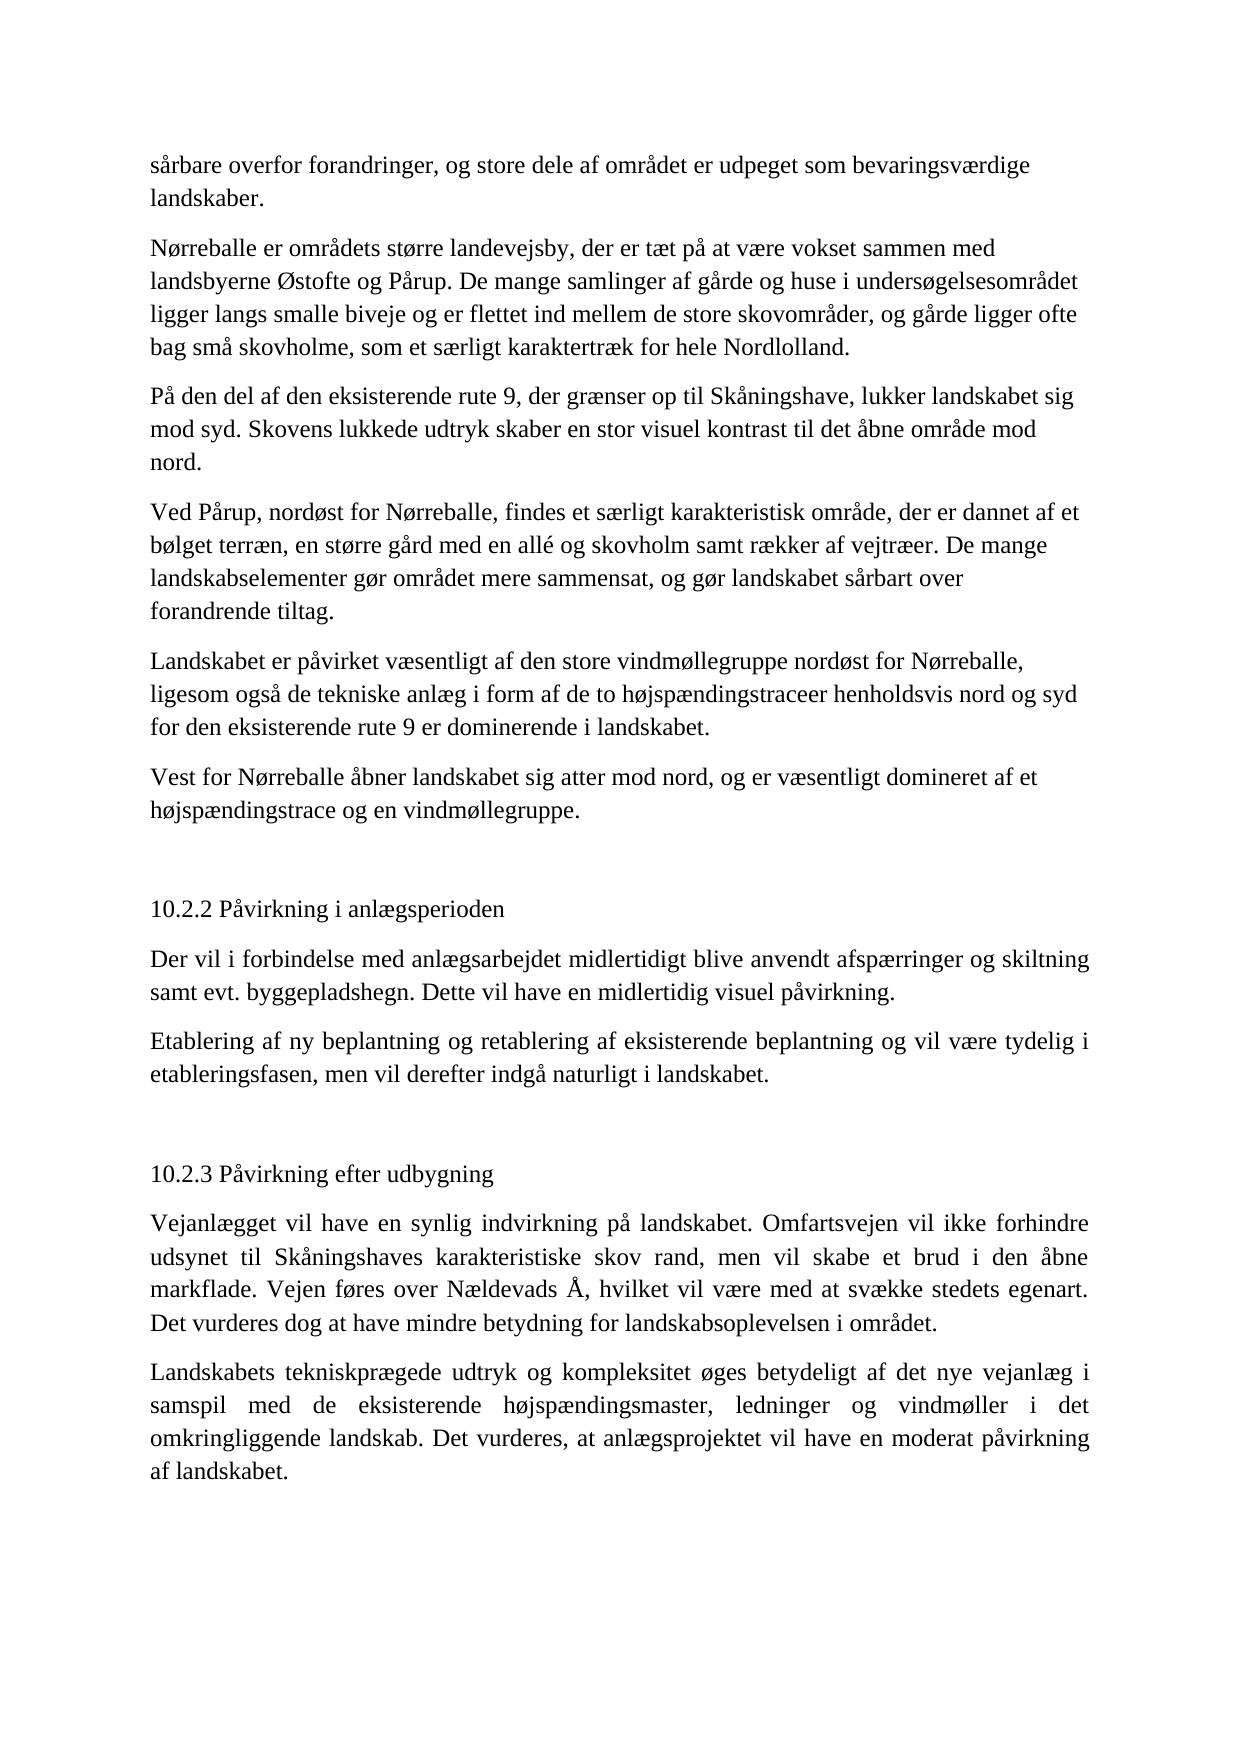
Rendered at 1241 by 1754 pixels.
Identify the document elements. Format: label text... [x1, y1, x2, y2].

text Vest for Nørreballe åbner landskabet sig atter mod nord, og er væsentligt domineret af et højspændingstrace og en vindmøllegruppe. [150, 762, 1090, 823]
text Etablering af ny beplantning og retablering af eksisterende beplantning og vil være tydelig i etableringsfasen, men vil derefter indgå naturligt i landskabet. [150, 1026, 1090, 1088]
text Landskabets tekniskprægede udtryk og kompleksitet øges betydeligt af det nye vejanlæg i samspil med de eksisterende højspændingsmaster, ledninger og vindmøller i det omkringliggende landskab. Det vurderes, at anlægsprojektet vil have en moderat påvirkning af landskabet. [150, 1357, 1090, 1485]
text 10.2.2 Påvirkning i anlægsperioden [150, 894, 1090, 923]
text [150, 150, 1090, 212]
text 10.2.3 Påvirkning efter udbygning [150, 1159, 1090, 1188]
text Der vil i forbindelse med anlægsarbejdet midlertidigt blive anvendt afspærringer og skiltning samt evt. byggepladshegn. Dette vil have en midlertidig visuel påvirkning. [150, 944, 1090, 1006]
text Ved Pårup, nordøst for Nørreballe, findes et særligt karakteristisk område, der er dannet af et bølget terræn, en større gård med en allé og skovholm samt rækker af vejtræer. De mange landskabselementer gør området mere sammensat, og gør landskabet sårbart over forandrende tiltag. [150, 497, 1090, 625]
text På den del af den eksisterende rute 9, der grænser op til Skåningshave, lukker landskabet sig mod syd. Skovens lukkede udtryk skaber en stor visuel kontrast til det åbne område mod nord. [150, 381, 1090, 476]
text Landskabet er påvirket væsentligt af den store vindmøllegruppe nordøst for Nørreballe, ligesom også de tekniske anlæg i form af de to højspændingstraceer henholdsvis nord og syd for den eksisterende rute 9 er dominerende i landskabet. [150, 646, 1090, 741]
text Vejanlægget vil have en synlig indvirkning på landskabet. Omfartsvejen vil ikke forhindre udsynet til Skåningshaves karakteristiske skov rand, men vil skabe et brud i den åbne markflade. Vejen føres over Nældevads Å, hvilket vil være med at svække stedets egenart. Det vurderes dog at have mindre betydning for landskabsoplevelsen i området. [150, 1208, 1090, 1336]
text Nørreballe er områdets større landevejsby, der er tæt på at være vokset sammen med landsbyerne Østofte og Pårup. De mange samlinger af gårde og huse i undersøgelsesområdet ligger langs smalle biveje og er flettet ind mellem de store skovområder, og gårde ligger ofte bag små skovholme, som et særligt karaktertræk for hele Nordlolland. [150, 233, 1090, 361]
